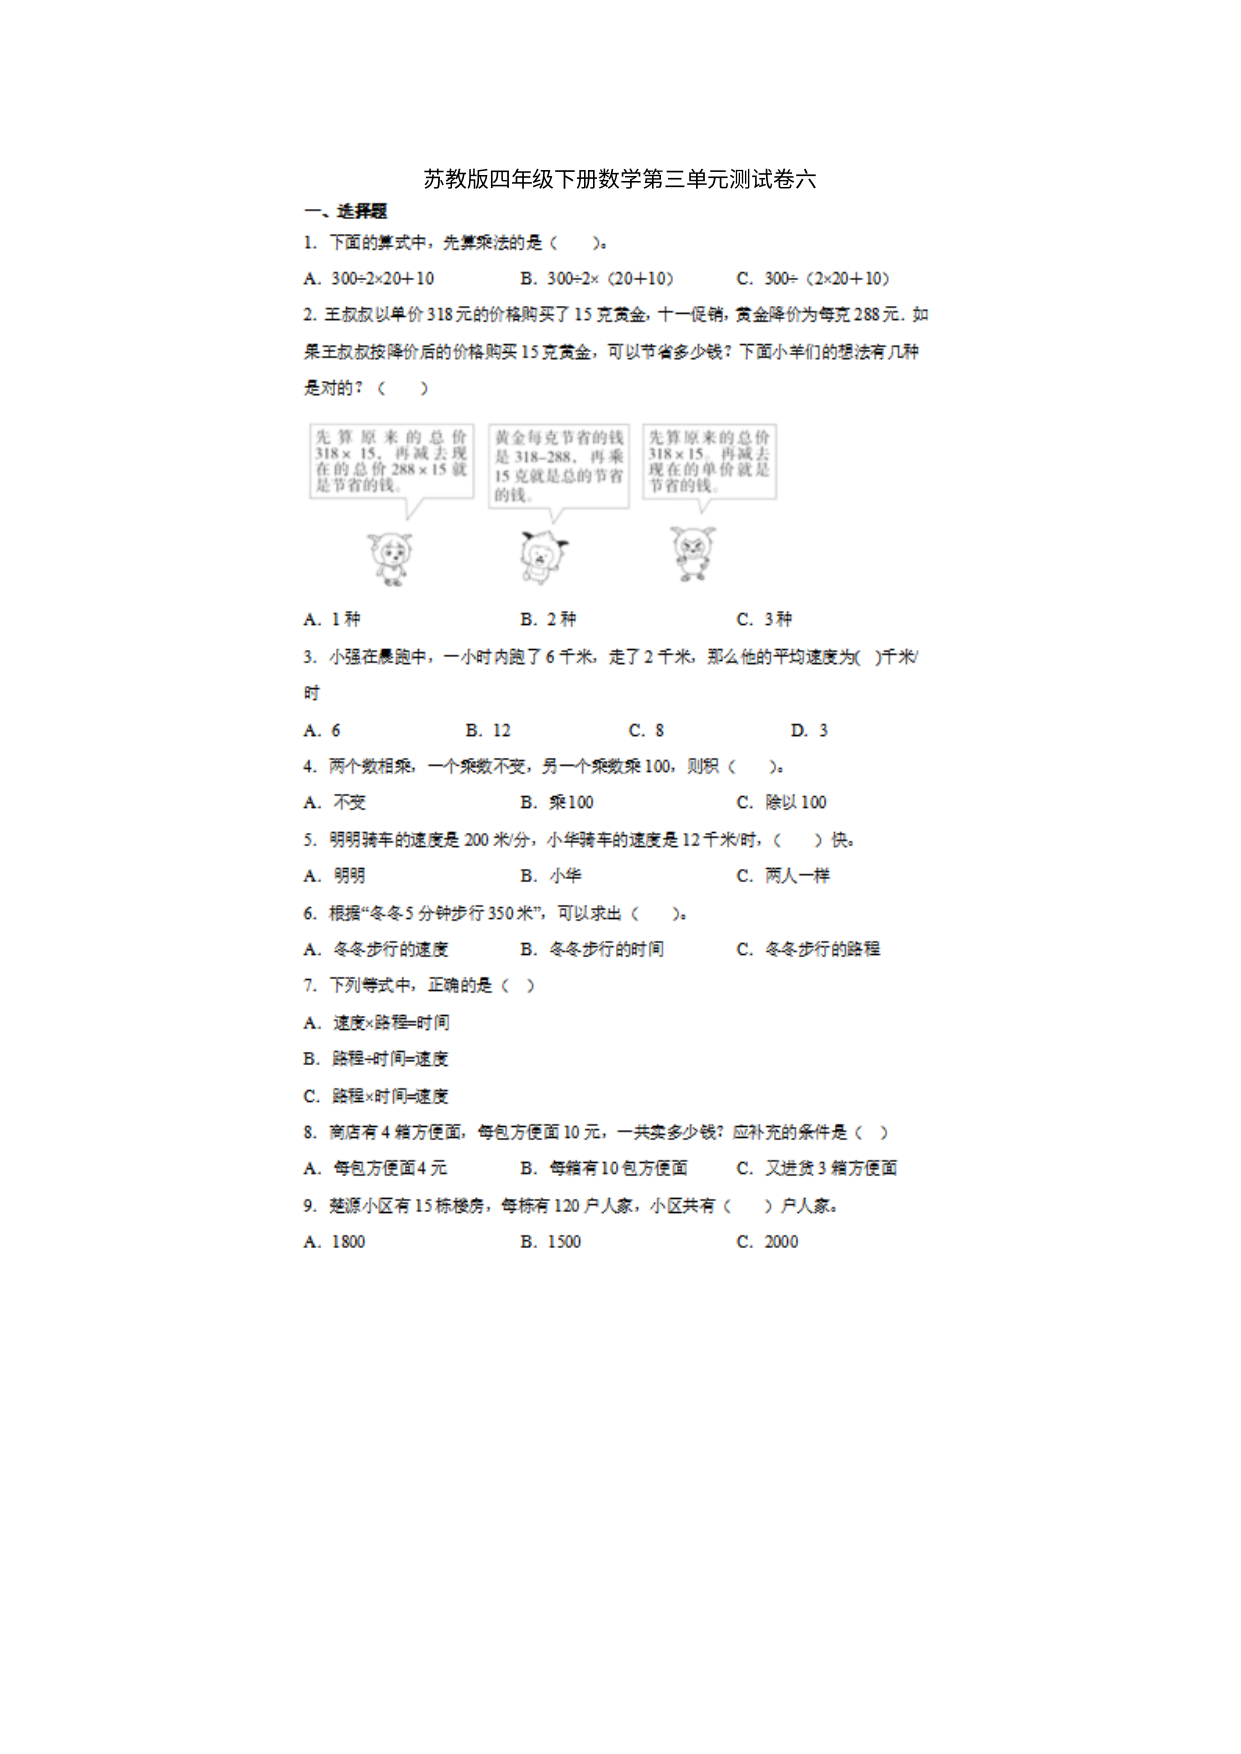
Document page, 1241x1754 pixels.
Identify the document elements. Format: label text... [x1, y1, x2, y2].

text 苏教版四年级下册数学第三单元测试卷六 [187, 162, 1053, 194]
picture [260, 194, 981, 1273]
